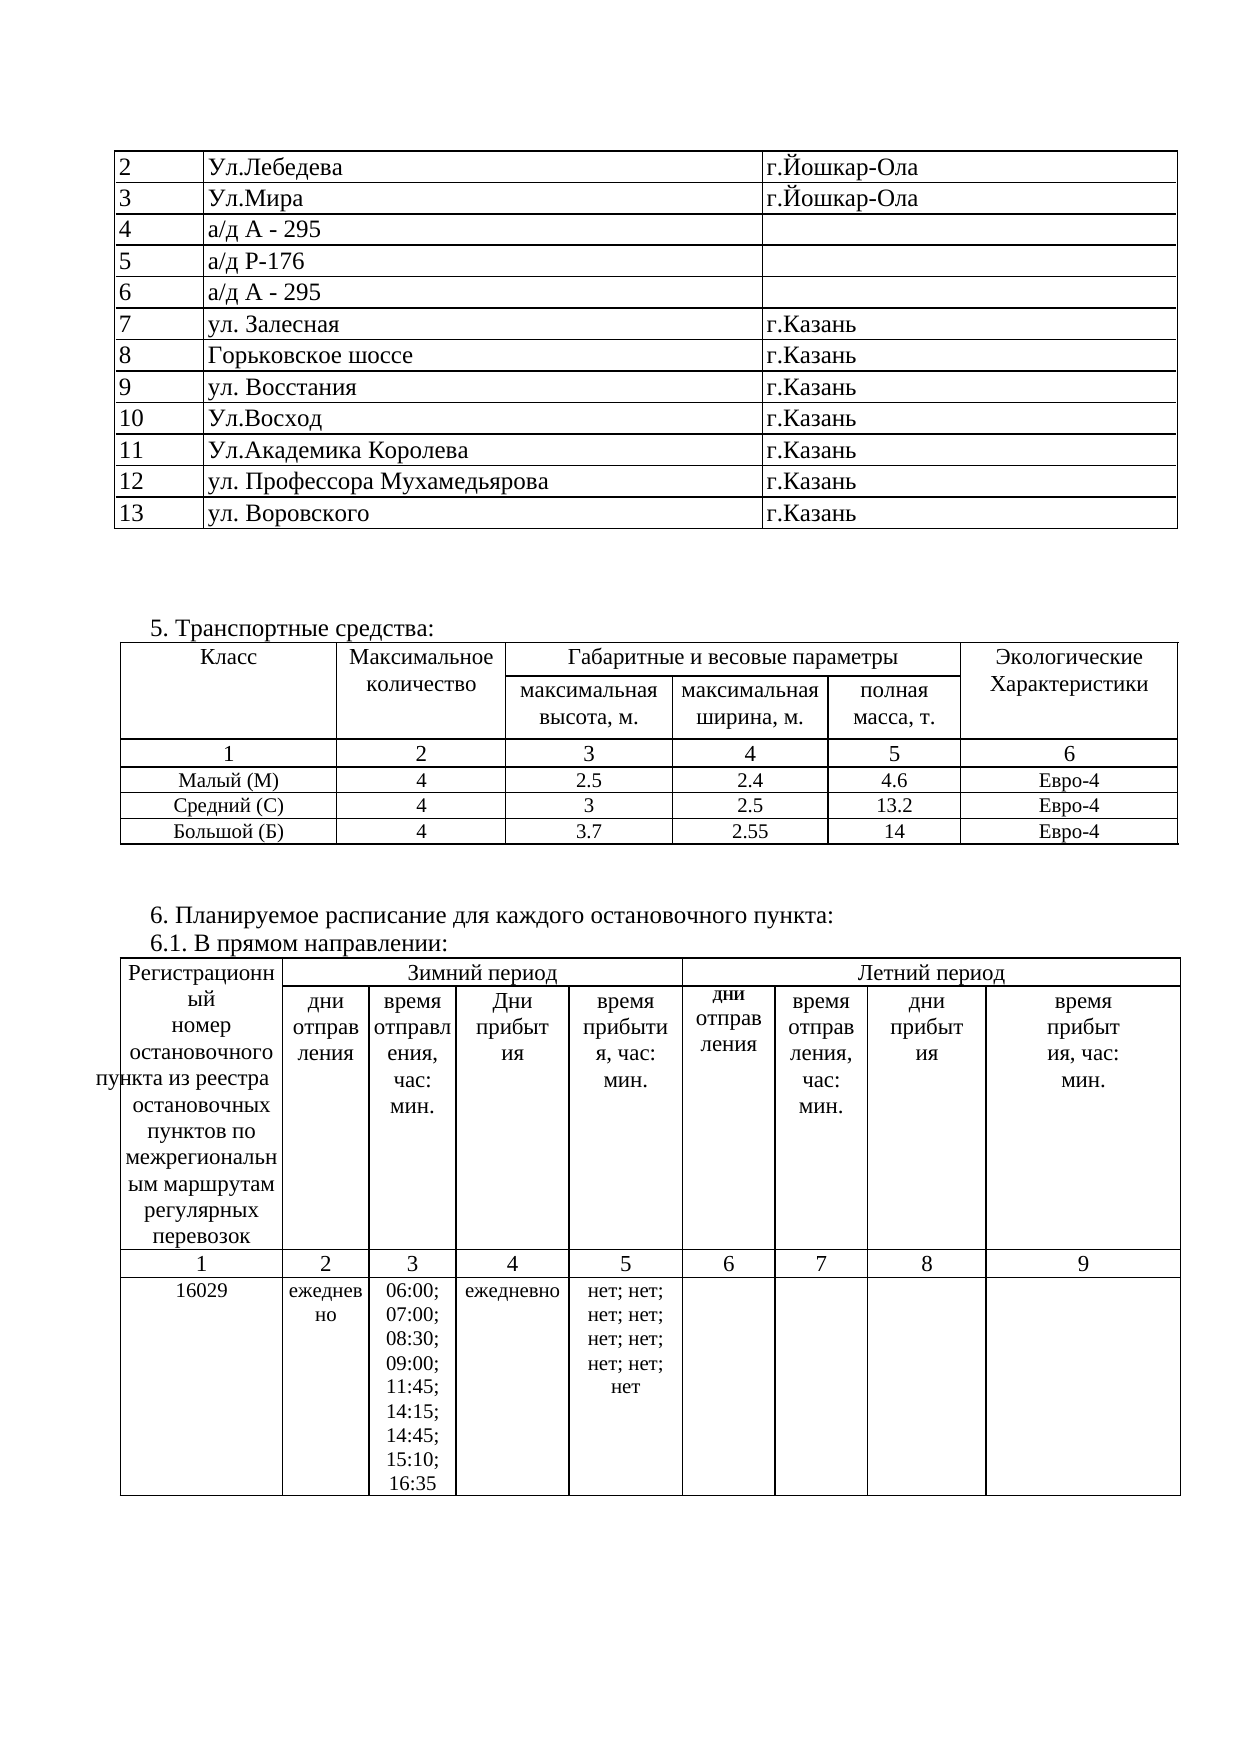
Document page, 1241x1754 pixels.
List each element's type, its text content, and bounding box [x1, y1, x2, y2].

table_cell Евро-4 [961, 768, 1177, 792]
table_cell 13 [115, 497, 203, 527]
table_cell ул. Восстания [204, 372, 762, 402]
table_cell 2.55 [673, 819, 827, 843]
table_cell максимальная ширина, м. [673, 677, 827, 738]
table_cell дни отправ ления [283, 987, 368, 1249]
table_cell 2 [115, 152, 203, 181]
table_cell 7 [115, 308, 203, 339]
table_cell 4 [673, 740, 827, 766]
table_cell 7 [776, 1250, 867, 1277]
table_cell 5 [570, 1250, 682, 1277]
table_cell 3 [506, 793, 672, 817]
table_header Экологические Характеристики [961, 643, 1177, 738]
table_cell 4 [337, 768, 505, 792]
table_cell г.Йошкар-Ола [763, 181, 1177, 213]
table_cell [683, 1278, 774, 1495]
table_cell Евро-4 [961, 793, 1177, 817]
table_cell 2.5 [673, 793, 827, 817]
text 5. Транспортные средства: [150, 613, 1090, 642]
table_cell 4.6 [829, 768, 960, 792]
table_cell 3 [115, 183, 203, 213]
table_header Класс [121, 643, 336, 738]
table_cell а/д Р-176 [204, 246, 762, 276]
table_cell Малый (М) [121, 768, 336, 792]
table_cell 14 [829, 819, 960, 843]
table_cell Большой (Б) [121, 819, 336, 843]
table_cell 5 [115, 245, 203, 276]
table_header Габаритные и весовые параметры [506, 643, 960, 675]
table_cell Ул.Лебедева [204, 152, 762, 181]
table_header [121, 959, 282, 1249]
table_cell 5 [829, 740, 960, 766]
table_cell г.Казань [763, 307, 1177, 339]
table_cell нет; нет; нет; нет; нет; нет; нет; нет; нет [570, 1278, 682, 1495]
table_cell ул. Профессора Мухамедьярова [204, 466, 762, 496]
table_cell 9 [115, 371, 203, 402]
text 6.1. В прямом направлении: [150, 928, 1090, 957]
table_cell 8 [115, 340, 203, 370]
table_cell г.Казань [763, 496, 1177, 527]
table_cell [763, 276, 1177, 307]
table_cell 16029 [121, 1278, 282, 1495]
table_cell ул. Воровского [204, 498, 762, 527]
table_cell 2.5 [506, 768, 672, 792]
table_cell дни прибыт ия [868, 987, 985, 1249]
table_cell [776, 1278, 867, 1495]
table_cell а/д А - 295 [204, 215, 762, 244]
table_cell Средний (С) [121, 793, 336, 817]
table_cell г.Казань [763, 465, 1177, 496]
table_cell г.Казань [763, 402, 1177, 433]
table_cell 06:00; 07:00; 08:30; 09:00; 11:45; 14:15; 14:45; 15:10; 16:35 [370, 1278, 455, 1495]
table_header Летний период [683, 959, 1180, 985]
table_cell время прибыт ия, час: мин. [987, 987, 1180, 1249]
table_cell [763, 244, 1177, 276]
table_cell а/д А - 295 [204, 277, 762, 307]
table_cell 12 [115, 466, 203, 496]
table_header Максимальное количество [337, 643, 505, 738]
table_cell 3 [506, 740, 672, 766]
table_cell 2 [337, 740, 505, 766]
table_cell г.Йошкар-Ола [763, 152, 1177, 181]
table_cell 3.7 [506, 819, 672, 843]
table_cell 6 [961, 740, 1177, 766]
table_cell г.Казань [763, 339, 1177, 370]
table_cell [868, 1278, 985, 1495]
table_cell 2 [283, 1250, 368, 1277]
table_cell [987, 1278, 1180, 1495]
table_cell ДНИ отправ ления [683, 987, 774, 1249]
table_cell 10 [115, 403, 203, 433]
table_cell максимальная высота, м. [506, 677, 672, 738]
table_cell 4 [337, 819, 505, 843]
table_cell 4 [115, 214, 203, 244]
table_cell 9 [987, 1250, 1180, 1277]
table_cell 13.2 [829, 793, 960, 817]
table_cell [763, 213, 1177, 244]
table_cell ежедневно [457, 1278, 568, 1495]
table_cell ул. Залесная [204, 309, 762, 339]
table_cell 8 [868, 1250, 985, 1277]
table_cell Горьковское шоссе [204, 340, 762, 370]
table_cell Ул.Академика Королева [204, 435, 762, 464]
table_cell 11 [115, 434, 203, 464]
table_cell 1 [121, 740, 336, 766]
table_cell время прибыти я, час: мин. [570, 987, 682, 1249]
table_cell Евро-4 [961, 819, 1177, 843]
table_cell 2.4 [673, 768, 827, 792]
table_cell Дни прибыт ия [457, 987, 568, 1249]
table_cell г.Казань [763, 433, 1177, 464]
table_cell время отправ ления, час: мин. [776, 987, 867, 1249]
table_cell Ул.Мира [204, 183, 762, 213]
table_cell 1 [121, 1250, 282, 1277]
table_cell Ул.Восход [204, 403, 762, 433]
table_cell 4 [337, 793, 505, 817]
table_cell г.Казань [763, 370, 1177, 402]
table_header Зимний период [283, 959, 682, 985]
table_cell 6 [115, 277, 203, 307]
table_cell время отправл ения, час: мин. [370, 987, 455, 1249]
table_cell ежедневно [283, 1278, 368, 1495]
table_cell 6 [683, 1250, 774, 1277]
text 6. Планируемое расписание для каждого остановочного пункта: [150, 900, 1090, 928]
table_cell 3 [370, 1250, 455, 1277]
table_cell полная масса, т. [829, 677, 960, 738]
table_cell 4 [457, 1250, 568, 1277]
